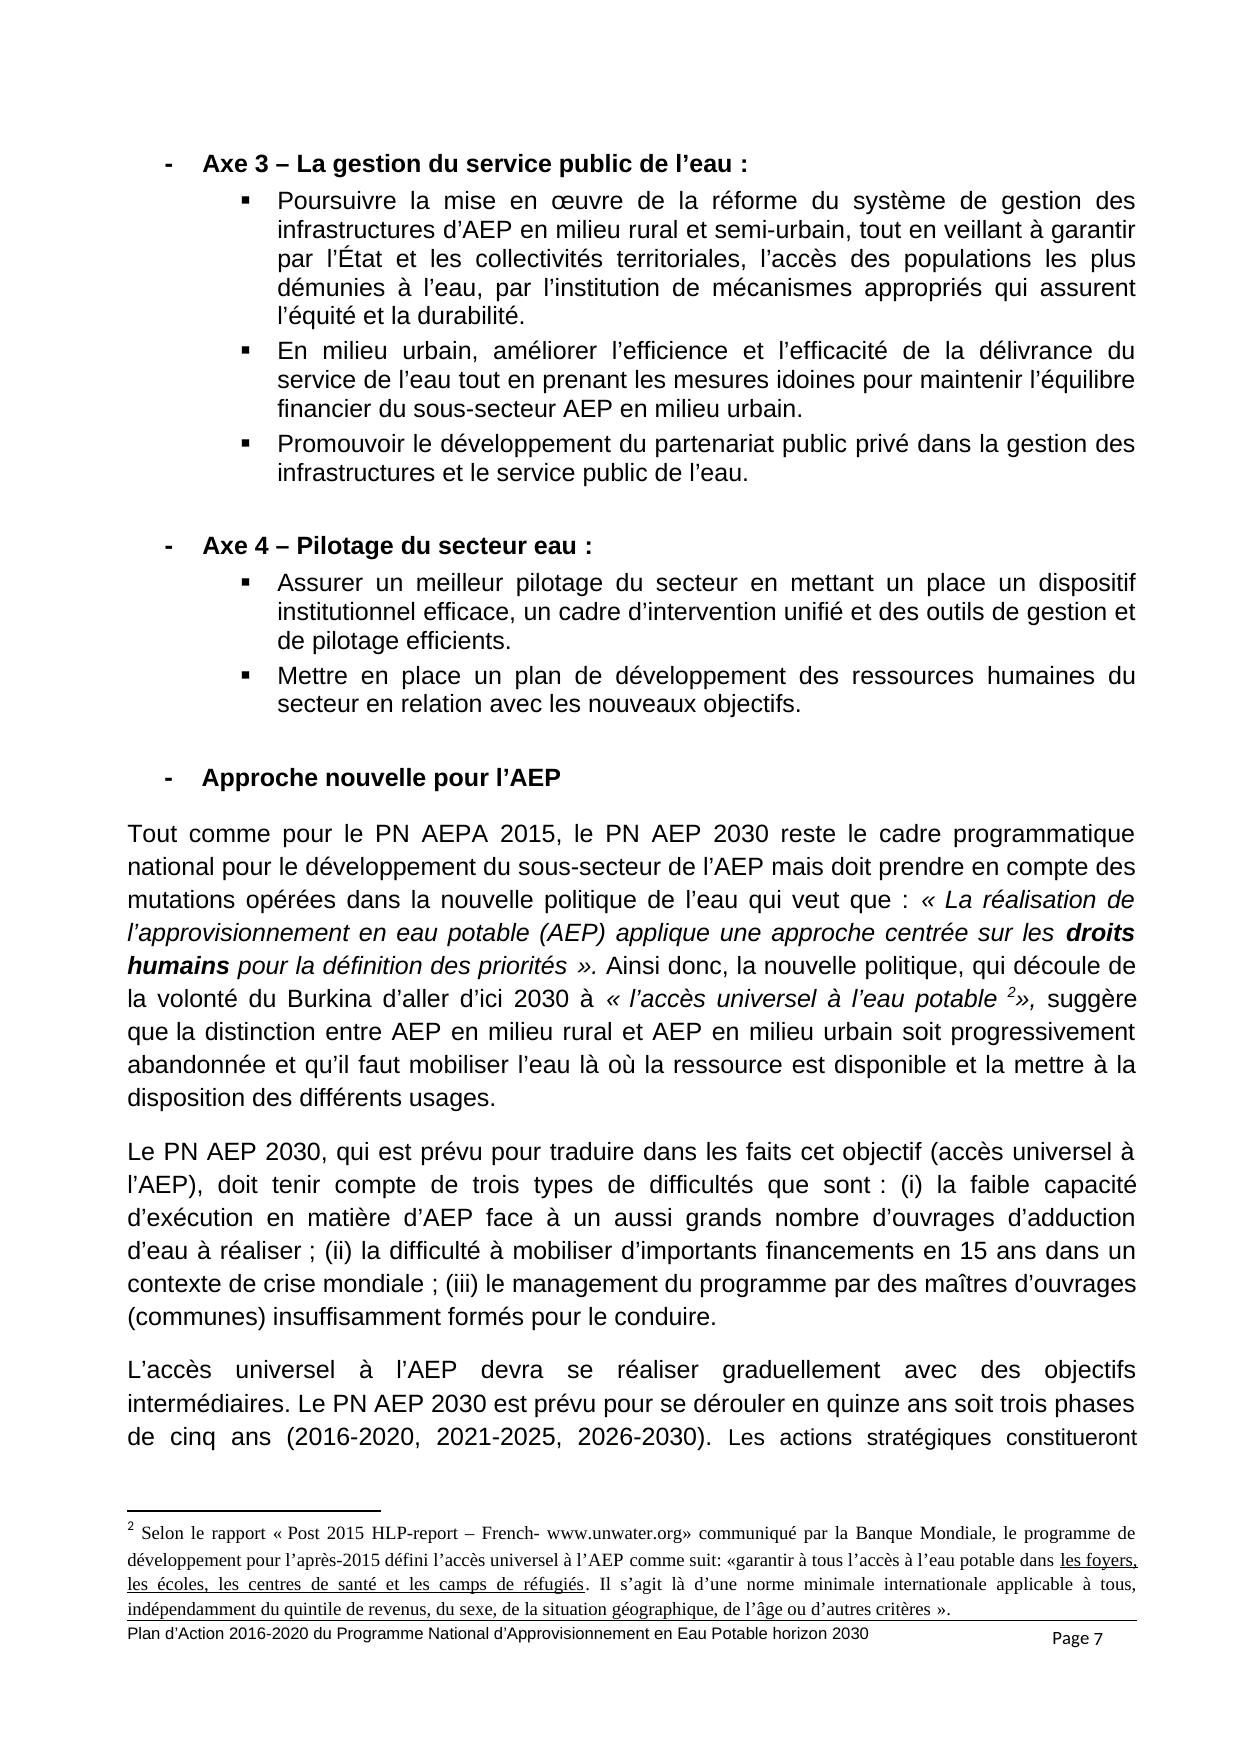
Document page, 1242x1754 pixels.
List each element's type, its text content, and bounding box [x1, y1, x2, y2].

list En milieu urbain, améliorer l’efficience et l’efficacité de la délivrance du service de l’eau tout en prenant les mesures idoines pour maintenir l’équilibre financier du sous-secteur AEP en milieu urbain. [239, 336, 1137, 423]
list Promouvoir le développement du partenariat public privé dans la gestion des infrastructures et le service public de l’eau. [239, 429, 1137, 486]
list Approche nouvelle pour l’AEP [164, 759, 1137, 793]
list Mettre en place un plan de développement des ressources humaines du secteur en relation avec les nouveaux objectifs. [239, 661, 1137, 718]
text Tout comme pour le PN AEPA 2015, le PN AEP 2030 reste le cadre programmatique national pour le développement du sous-secteur de l’AEP mais doit prendre en compte des mutations opérées dans la nouvelle politique de l’eau qui veut que : « La réalisation de l’approvisionnement en eau potable (AEP) applique une approche centrée sur les droits humains pour la définition des priorités ». Ainsi donc, la nouvelle politique, qui découle de la volonté du Burkina d’aller d’ici 2030 à « l’accès universel à l’eau potable », suggère que la distinction entre AEP en milieu rural et AEP en milieu urbain soit progressivement abandonnée et qu’il faut mobiliser l’eau là où la ressource est disponible et la mettre à la disposition des différents usages. [127, 818, 1137, 1111]
list Axe 4 – Pilotage du secteur eau : [164, 528, 1137, 562]
text Le PN AEP 2030, qui est prévu pour traduire dans les faits cet objectif (accès universel à l’AEP), doit tenir compte de trois types de difficultés que sont : (i) la faible capacité d’exécution en matière d’AEP face à un aussi grands nombre d’ouvrages d’adduction d’eau à réaliser ; (ii) la difficulté à mobiliser d’importants financements en 15 ans dans un contexte de crise mondiale ; (iii) le management du programme par des maîtres d’ouvrages (communes) insuffisamment formés pour le conduire. [127, 1137, 1137, 1330]
list Axe 3 – La gestion du service public de l’eau : [164, 146, 1137, 180]
list Poursuivre la mise en œuvre de la réforme du système de gestion des infrastructures d’AEP en milieu rural et semi-urbain, tout en veillant à garantir par l’État et les collectivités territoriales, l’accès des populations les plus démunies à l’eau, par l’institution de mécanismes appropriés qui assurent l’équité et la durabilité. [239, 186, 1137, 330]
list Assurer un meilleur pilotage du secteur en mettant un place un dispositif institutionnel efficace, un cadre d’intervention unifié et des outils de gestion et de pilotage efficients. [239, 568, 1137, 654]
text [127, 1356, 1137, 1450]
